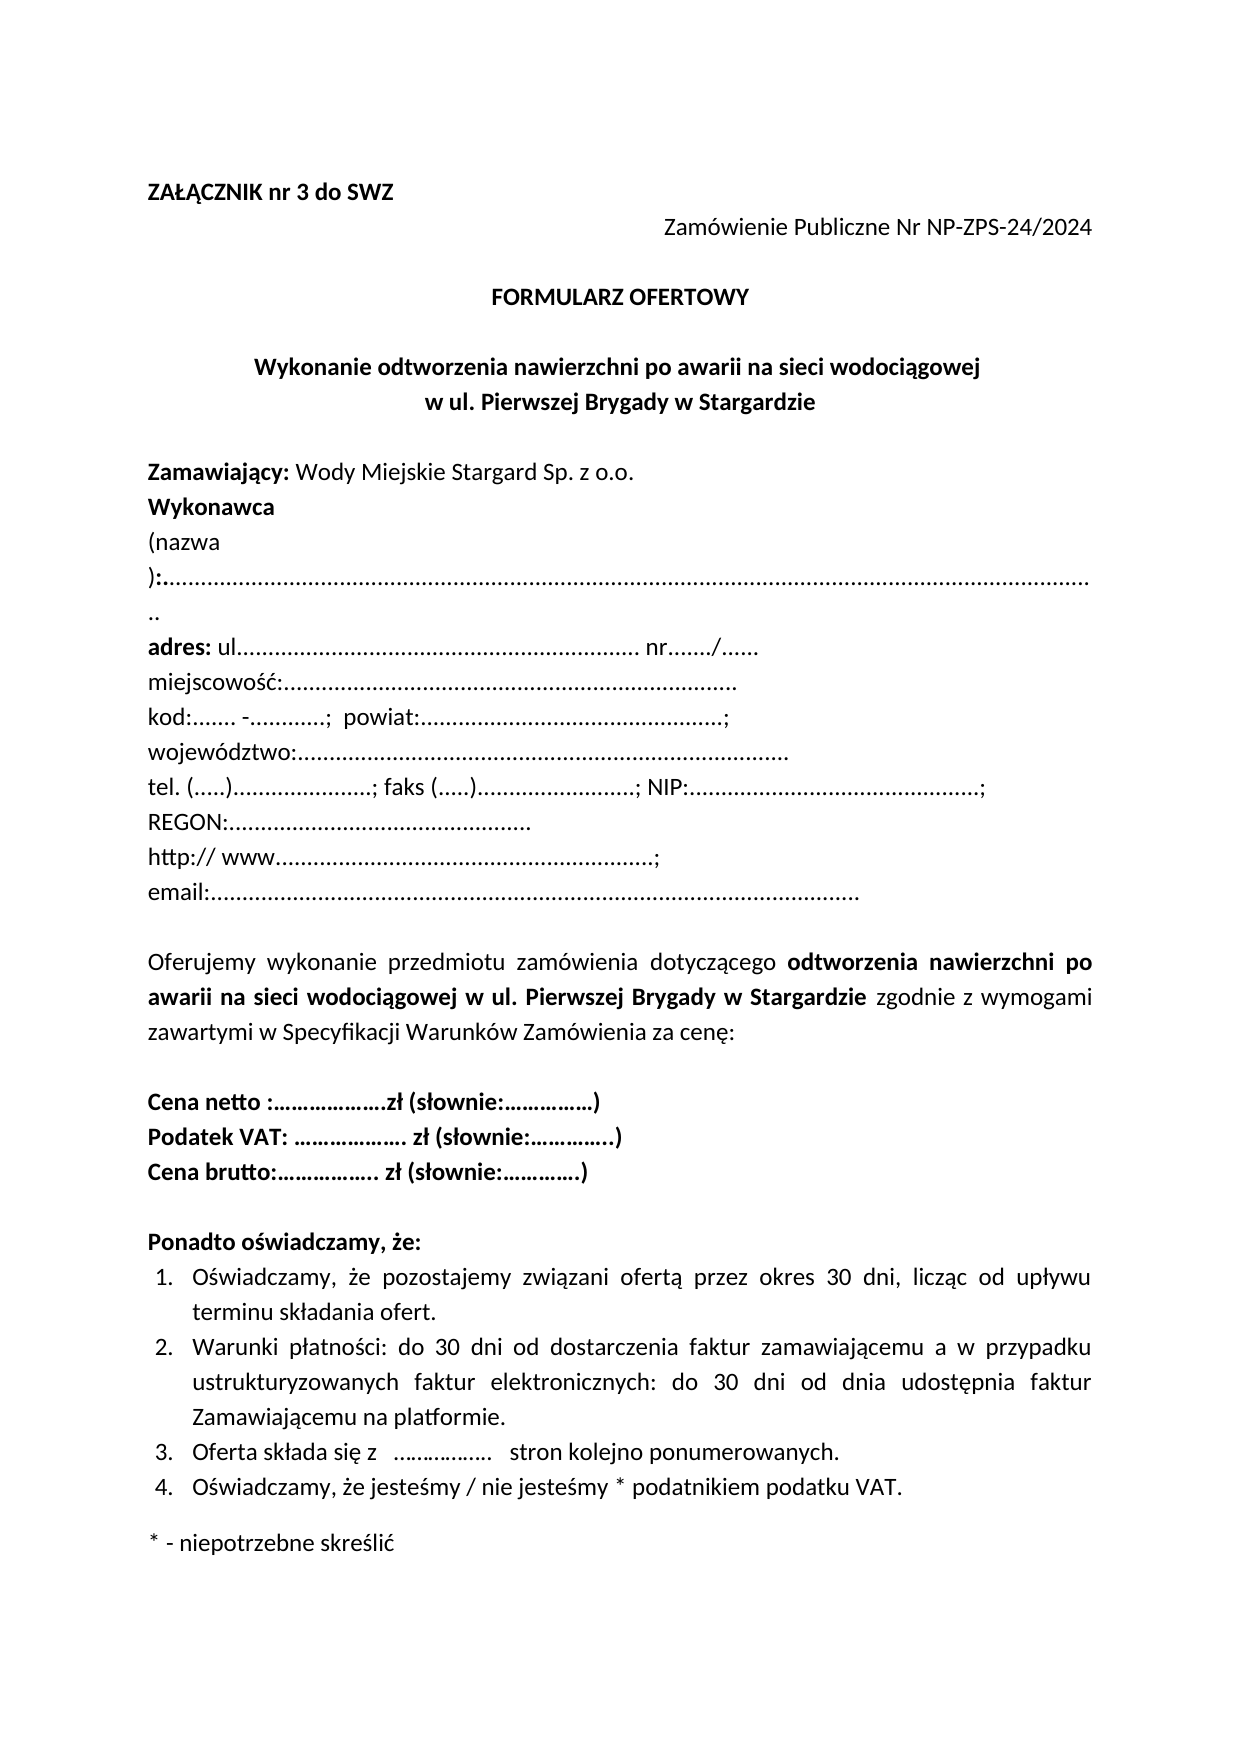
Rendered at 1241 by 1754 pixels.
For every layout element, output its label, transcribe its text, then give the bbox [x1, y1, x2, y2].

text ZAŁĄCZNIK nr 3 do SWZ [148, 176, 1093, 207]
text (nazwa):..................................................................................................................................................... [148, 526, 1093, 627]
list Oferta składa się z …………….. stron kolejno ponumerowanych. [154, 1436, 1093, 1467]
list Oświadczamy, że jesteśmy / nie jesteśmy * podatnikiem podatku VAT. [154, 1471, 1093, 1502]
text Wykonanie odtworzenia nawierzchni po awarii na sieci wodociągowej w ul. Pierwszej Brygady w Stargardzie [148, 351, 1093, 417]
list Oświadczamy, że pozostajemy związani ofertą przez okres 30 dni, licząc od upływu terminu składania ofert. [154, 1261, 1093, 1327]
text http:// www............................................................; email:....................................................................................................... [148, 841, 1093, 907]
list Warunki płatności: do 30 dni od dostarczenia faktur zamawiającemu a w przypadku ustrukturyzowanych faktur elektronicznych: do 30 dni od dnia udostępnia faktur Zamawiającemu na platformie. [154, 1331, 1093, 1432]
text Zamówienie Publiczne Nr NP-ZPS-24/2024 [148, 211, 1093, 242]
text Zamawiający: Wody Miejskie Stargard Sp. z o.o. [148, 456, 1093, 487]
text Cena brutto:…………….. zł (słownie:………….) [148, 1156, 1093, 1187]
text Podatek VAT: ………………. zł (słownie:…………..) [148, 1121, 1093, 1152]
text Wykonawca [148, 491, 1093, 522]
text Ponadto oświadczamy, że: [148, 1226, 1093, 1257]
text Oferujemy wykonanie przedmiotu zamówienia dotyczącego odtworzenia nawierzchni po awarii na sieci wodociągowej w ul. Pierwszej Brygady w Stargardzie zgodnie z wymogami zawartymi w Specyfikacji Warunków Zamówienia za cenę: [148, 946, 1093, 1047]
text kod:....... -............; powiat:................................................; województwo:.............................................................................. [148, 701, 1093, 767]
text * - niepotrzebne skreślić [148, 1527, 1093, 1558]
text tel. (.....)......................; faks (.....).........................; NIP:..............................................; REGON:................................................ [148, 771, 1093, 837]
text FORMULARZ OFERTOWY [148, 281, 1093, 312]
text Cena netto :……………….zł (słownie:……………) [148, 1086, 1093, 1117]
text adres: ul................................................................ nr......./...... miejscowość:........................................................................ [148, 631, 1093, 697]
